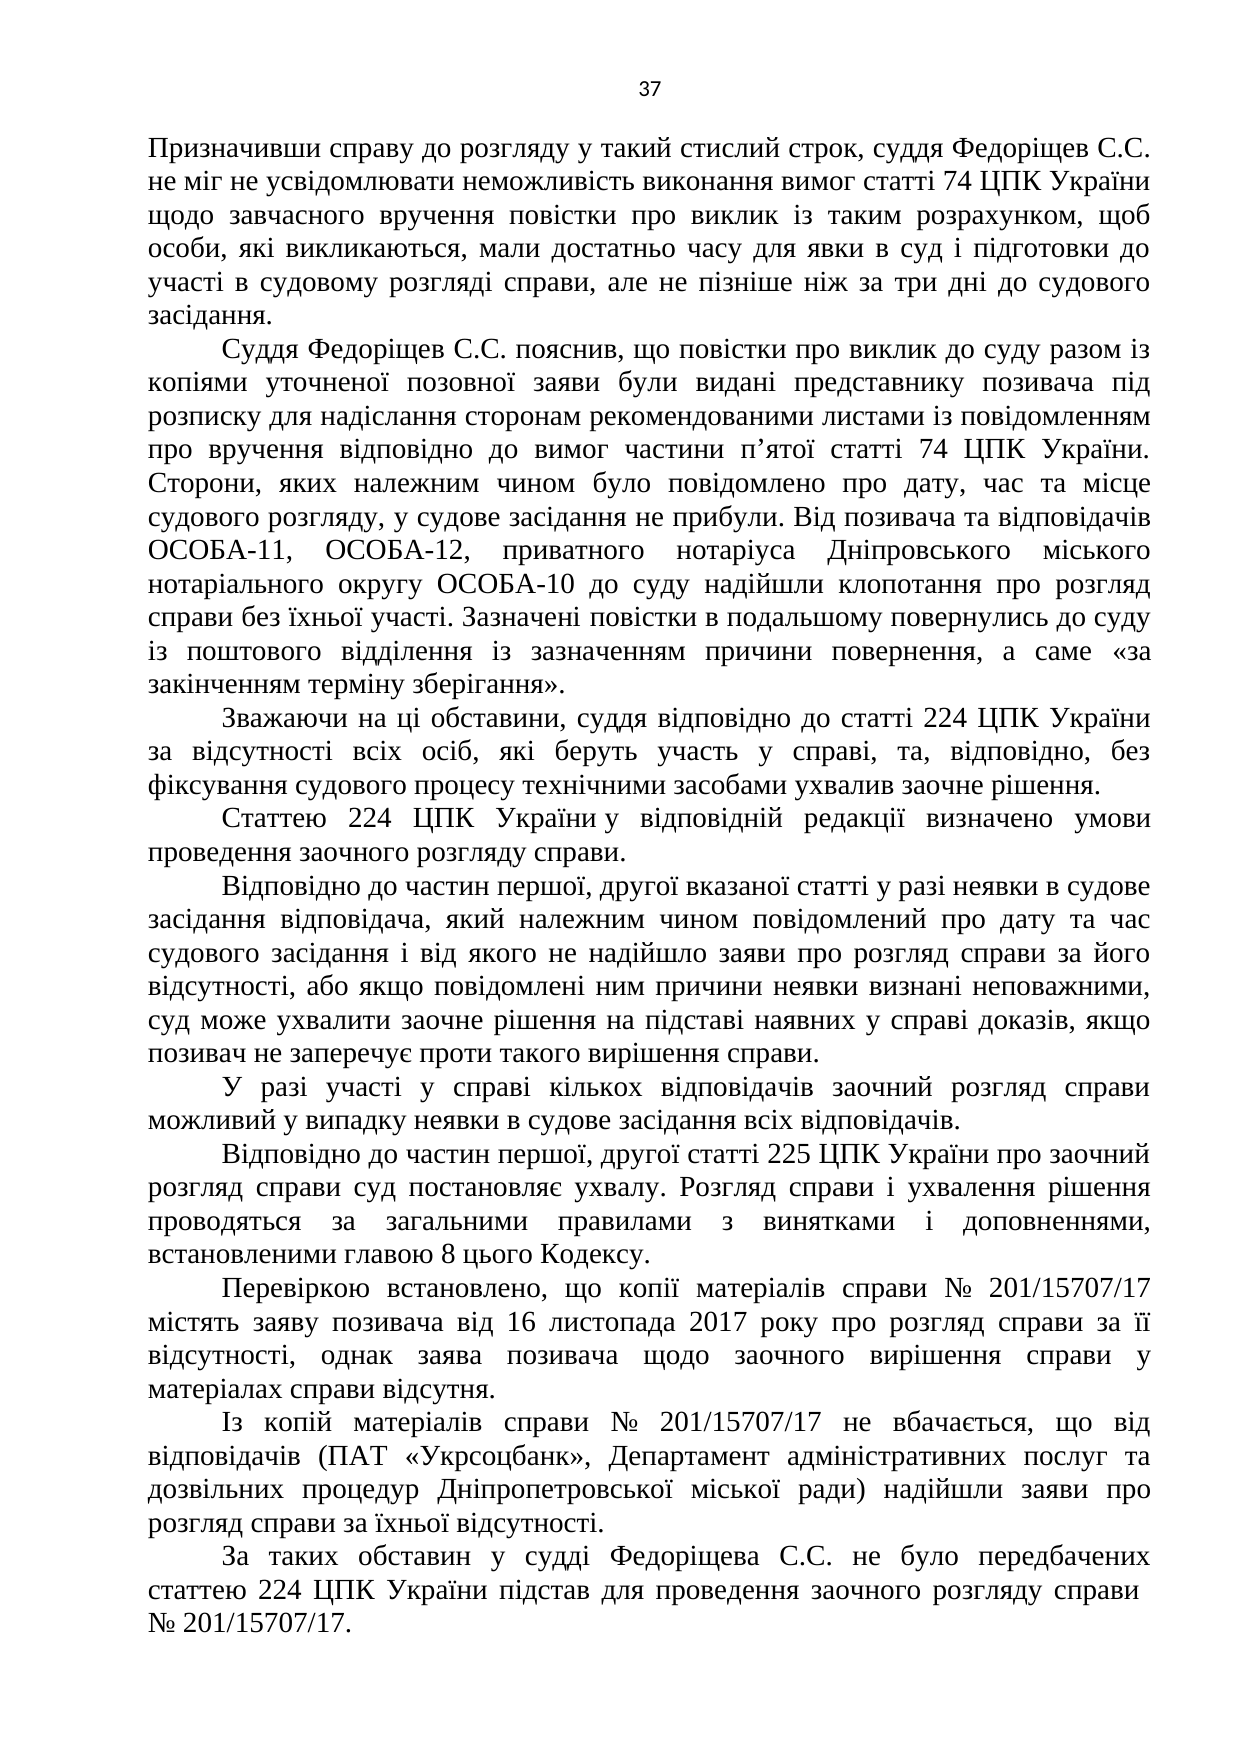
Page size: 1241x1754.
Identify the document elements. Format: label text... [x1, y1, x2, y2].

text У разі участі у справі кількох відповідачів заочний розгляд справи можливий у випадку неявки в судове засідання всіх відповідачів. [148, 1069, 1152, 1136]
text Перевіркою встановлено, що копії матеріалів справи № 201/15707/17 містять заяву позивача від 16 листопада 2017 року про розгляд справи за її відсутності, однак заява позивача щодо заочного вирішення справи у матеріалах справи відсутня. [148, 1270, 1152, 1404]
text Із копій матеріалів справи № 201/15707/17 не вбачається, що від відповідачів (ПАТ «Укрсоцбанк», Департамент адміністративних послуг та дозвільних процедур Дніпропетровської міської ради) надійшли заяви про розгляд справи за їхньої відсутності. [148, 1404, 1152, 1538]
text Відповідно до частин першої, другої статті 225 ЦПК України про заочний розгляд справи суд постановляє ухвалу. Розгляд справи і ухвалення рішення проводяться за загальними правилами з винятками і доповненнями, встановленими главою 8 цього Кодексу. [148, 1136, 1152, 1270]
text Відповідно до частин першої, другої вказаної статті у разі неявки в судове засідання відповідача, який належним чином повідомлений про дату та час судового засідання і від якого не надійшло заяви про розгляд справи за його відсутності, або якщо повідомлені ним причини неявки визнані неповажними, суд може ухвалити заочне рішення на підставі наявних у справі доказів, якщо позивач не заперечує проти такого вирішення справи. [148, 868, 1152, 1069]
text Статтею 224 ЦПК України у відповідній редакції визначено умови проведення заочного розгляду справи. [148, 801, 1152, 868]
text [148, 130, 1152, 331]
text Суддя Федоріщев С.С. пояснив, що повістки про виклик до суду разом із копіями уточненої позовної заяви були видані представнику позивача під розписку для надіслання сторонам рекомендованими листами із повідомленням про вручення відповідно до вимог частини п’ятої статті 74 ЦПК України. Сторони, яких належним чином було повідомлено про дату, час та місце судового розгляду, у судове засідання не прибули. Від позивача та відповідачів ОСОБА-11, ОСОБА-12, приватного нотаріуса Дніпровського міського нотаріального округу ОСОБА-10 до суду надійшли клопотання про розгляд справи без їхньої участі. Зазначені повістки в подальшому повернулись до суду із поштового відділення із зазначенням причини повернення, а саме «за закінченням терміну зберігання». [148, 331, 1152, 700]
text Зважаючи на ці обставини, суддя відповідно до статті 224 ЦПК України за відсутності всіх осіб, які беруть участь у справі, та, відповідно, без фіксування судового процесу технічними засобами ухвалив заочне рішення. [148, 700, 1152, 801]
text За таких обставин у судді Федоріщева С.С. не було передбачених статтею 224 ЦПК України підстав для проведення заочного розгляду справи № 201/15707/17. [148, 1538, 1152, 1639]
